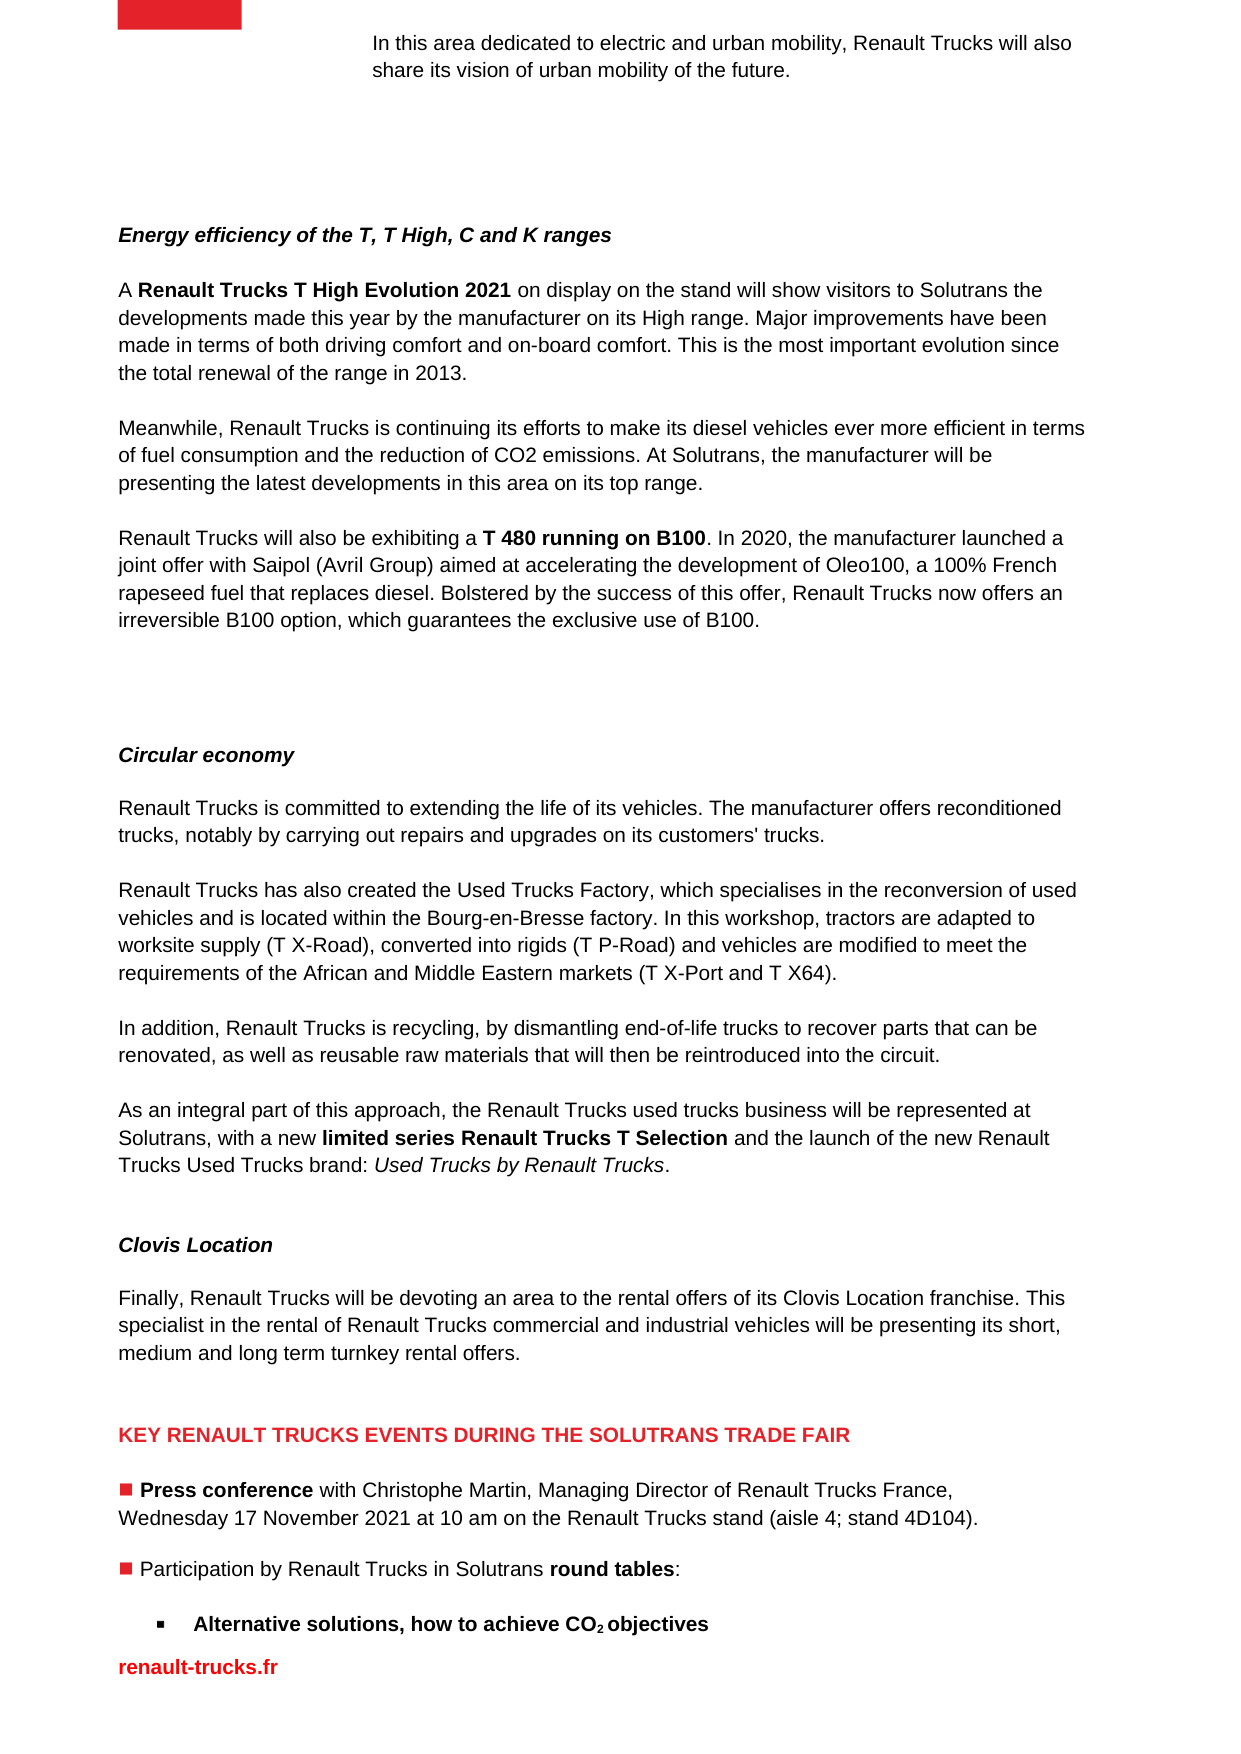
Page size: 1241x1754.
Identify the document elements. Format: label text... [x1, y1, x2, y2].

text Energy efficiency of the T, T High, C and K ranges [118, 223, 1093, 247]
text Renault Trucks will also be exhibiting a T 480 running on B100. In 2020, the manufacturer launched a joint offer with Saipol (Avril Group) aimed at accelerating the development of Oleo100, a 100% French rapeseed fuel that replaces diesel. Bolstered by the success of this offer, Renault Trucks now offers an irreversible B100 option, which guarantees the exclusive use of B100. [118, 526, 1093, 632]
text As an integral part of this approach, the Renault Trucks used trucks business will be represented at Solutrans, with a new limited series Renault Trucks T Selection and the launch of the new Renault Trucks Used Trucks brand: Used Trucks by Renault Trucks. [118, 1098, 1093, 1177]
text Wednesday 17 November 2021 at 10 am on the Renault Trucks stand (aisle 4; stand 4D104). [118, 1506, 1093, 1529]
text Press conference with Christophe Martin, Managing Director of Renault Trucks France, [118, 1478, 1093, 1502]
text Finally, Renault Trucks will be devoting an area to the rental offers of its Clovis Location franchise. This specialist in the rental of Renault Trucks commercial and industrial vehicles will be presenting its short, medium and long term turnkey rental offers. [118, 1286, 1093, 1364]
text KEY RENAULT TRUCKS EVENTS DURING THE SOLUTRANS TRADE FAIR [118, 1423, 1093, 1447]
text Circular economy [118, 743, 1093, 767]
text Renault Trucks is committed to extending the life of its vehicles. The manufacturer offers reconditioned trucks, notably by carrying out repairs and upgrades on its customers' trucks. [118, 796, 1093, 847]
text Clovis Location [118, 1233, 1093, 1257]
list Alternative solutions, how to achieve CO2 objectives [156, 1612, 1093, 1636]
text In this area dedicated to electric and urban mobility, Renault Trucks will also share its vision of urban mobility of the future. [372, 31, 1093, 82]
text Renault Trucks has also created the Used Trucks Factory, which specialises in the reconversion of used vehicles and is located within the Bourg-en-Bresse factory. In this workshop, tractors are adapted to worksite supply (T X-Road), converted into rigids (T P-Road) and vehicles are modified to meet the requirements of the African and Middle Eastern markets (T X-Port and T X64). [118, 878, 1093, 984]
text Meanwhile, Renault Trucks is continuing its efforts to make its diesel vehicles ever more efficient in terms of fuel consumption and the reduction of CO2 emissions. At Solutrans, the manufacturer will be presenting the latest developments in this area on its top range. [118, 416, 1093, 494]
text Participation by Renault Trucks in Solutrans round tables: [118, 1557, 1093, 1581]
text In addition, Renault Trucks is recycling, by dismantling end-of-life trucks to recover parts that can be renovated, as well as reusable raw materials that will then be reintroduced into the circuit. [118, 1016, 1093, 1067]
text A Renault Trucks T High Evolution 2021 on display on the stand will show visitors to Solutrans the developments made this year by the manufacturer on its High range. Major improvements have been made in terms of both driving comfort and on-board comfort. This is the most important evolution since the total renewal of the range in 2013. [118, 278, 1093, 384]
